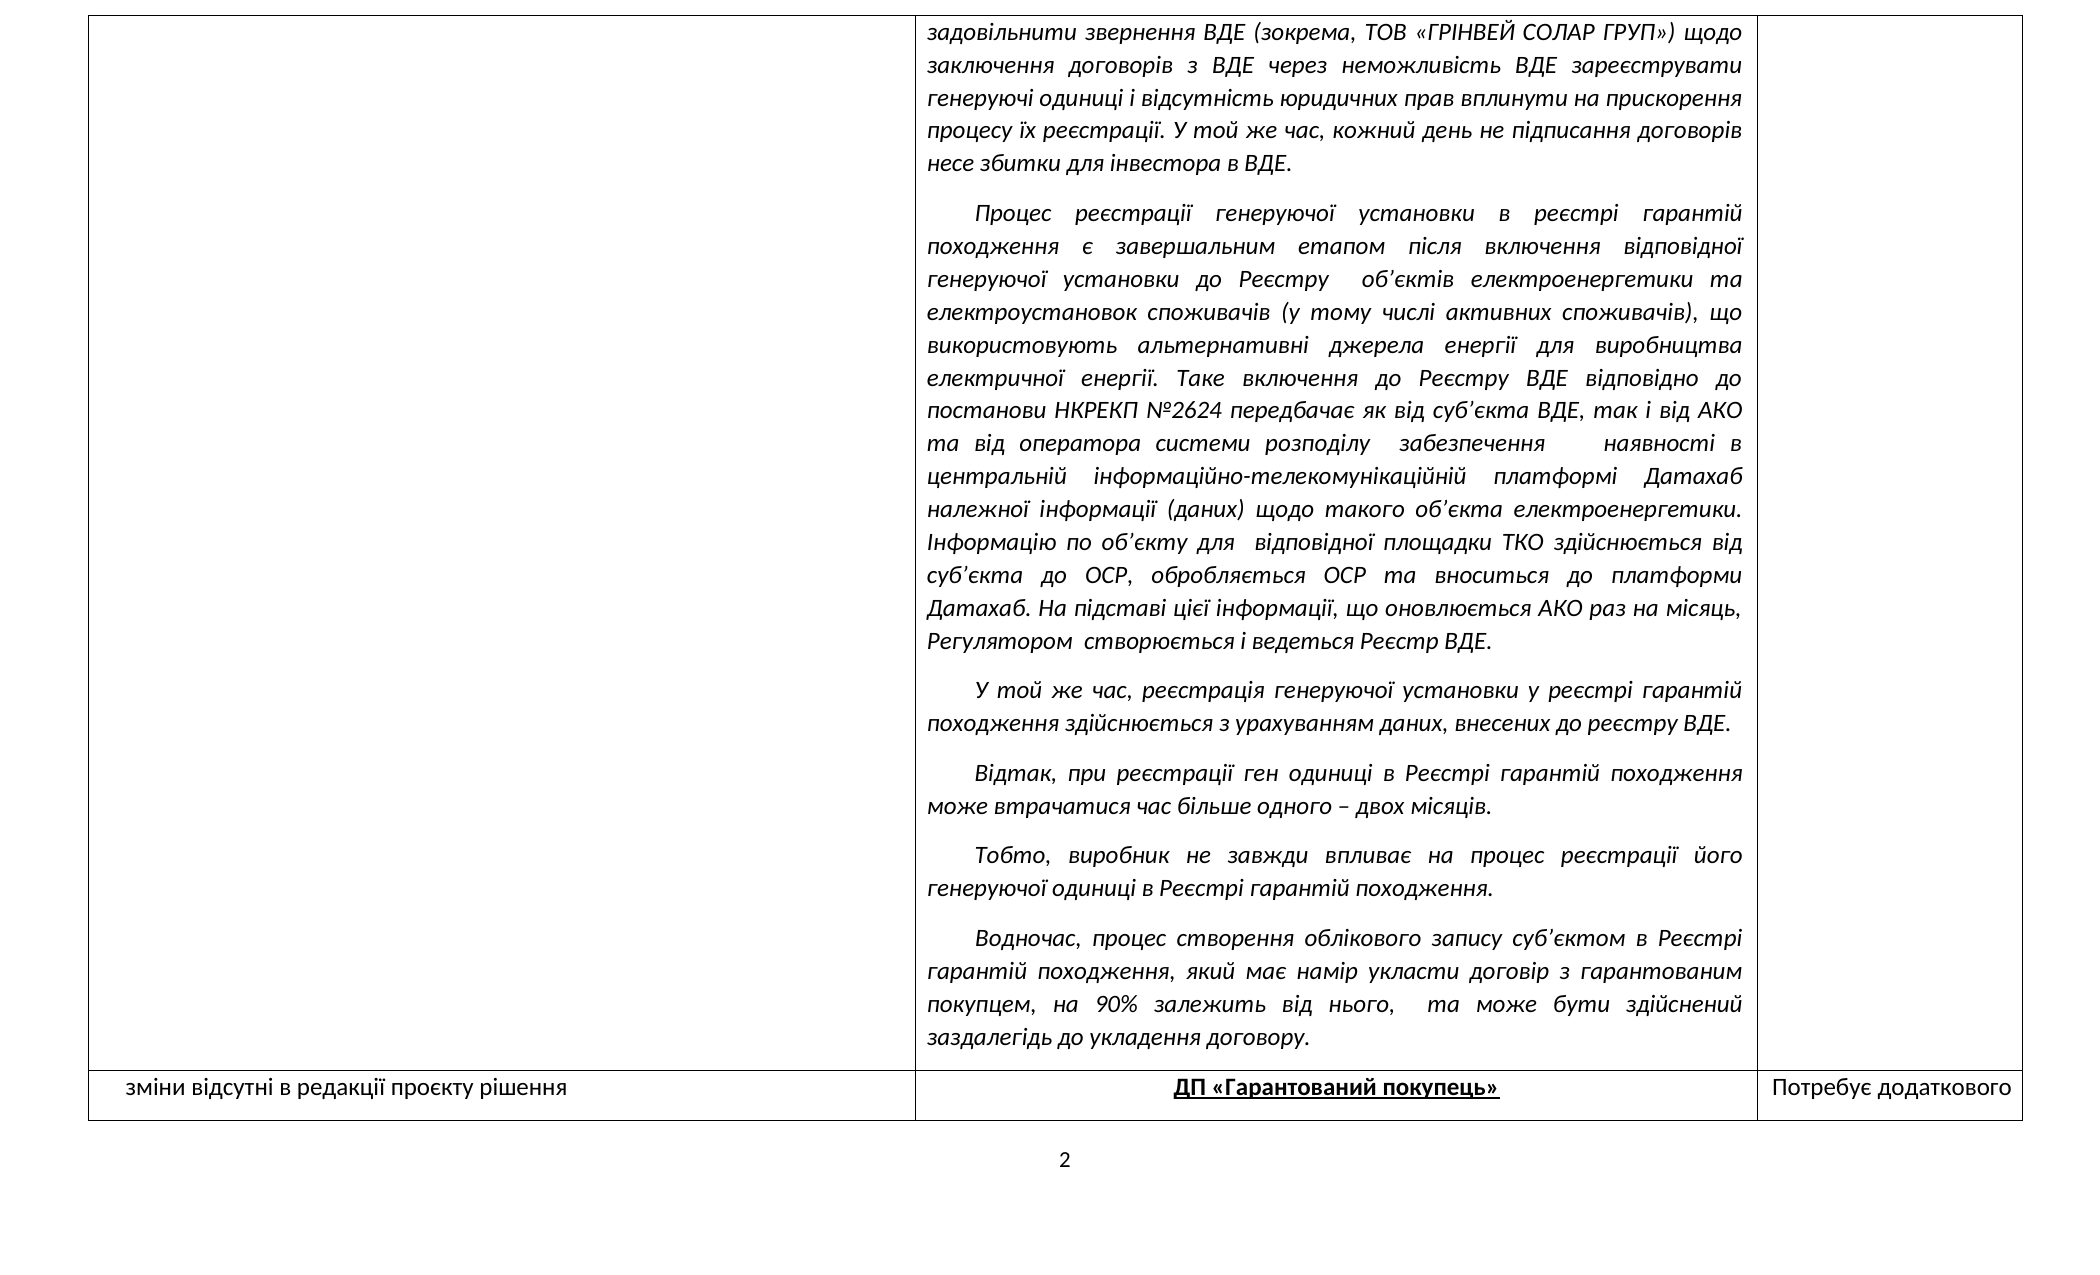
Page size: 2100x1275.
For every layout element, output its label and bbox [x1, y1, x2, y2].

table_cell [916, 1071, 1757, 1120]
table_cell [89, 1071, 915, 1120]
table_cell [916, 16, 1757, 1070]
table_cell [1758, 16, 2022, 1070]
table_cell [89, 16, 915, 1070]
table_cell [1758, 1071, 2022, 1120]
